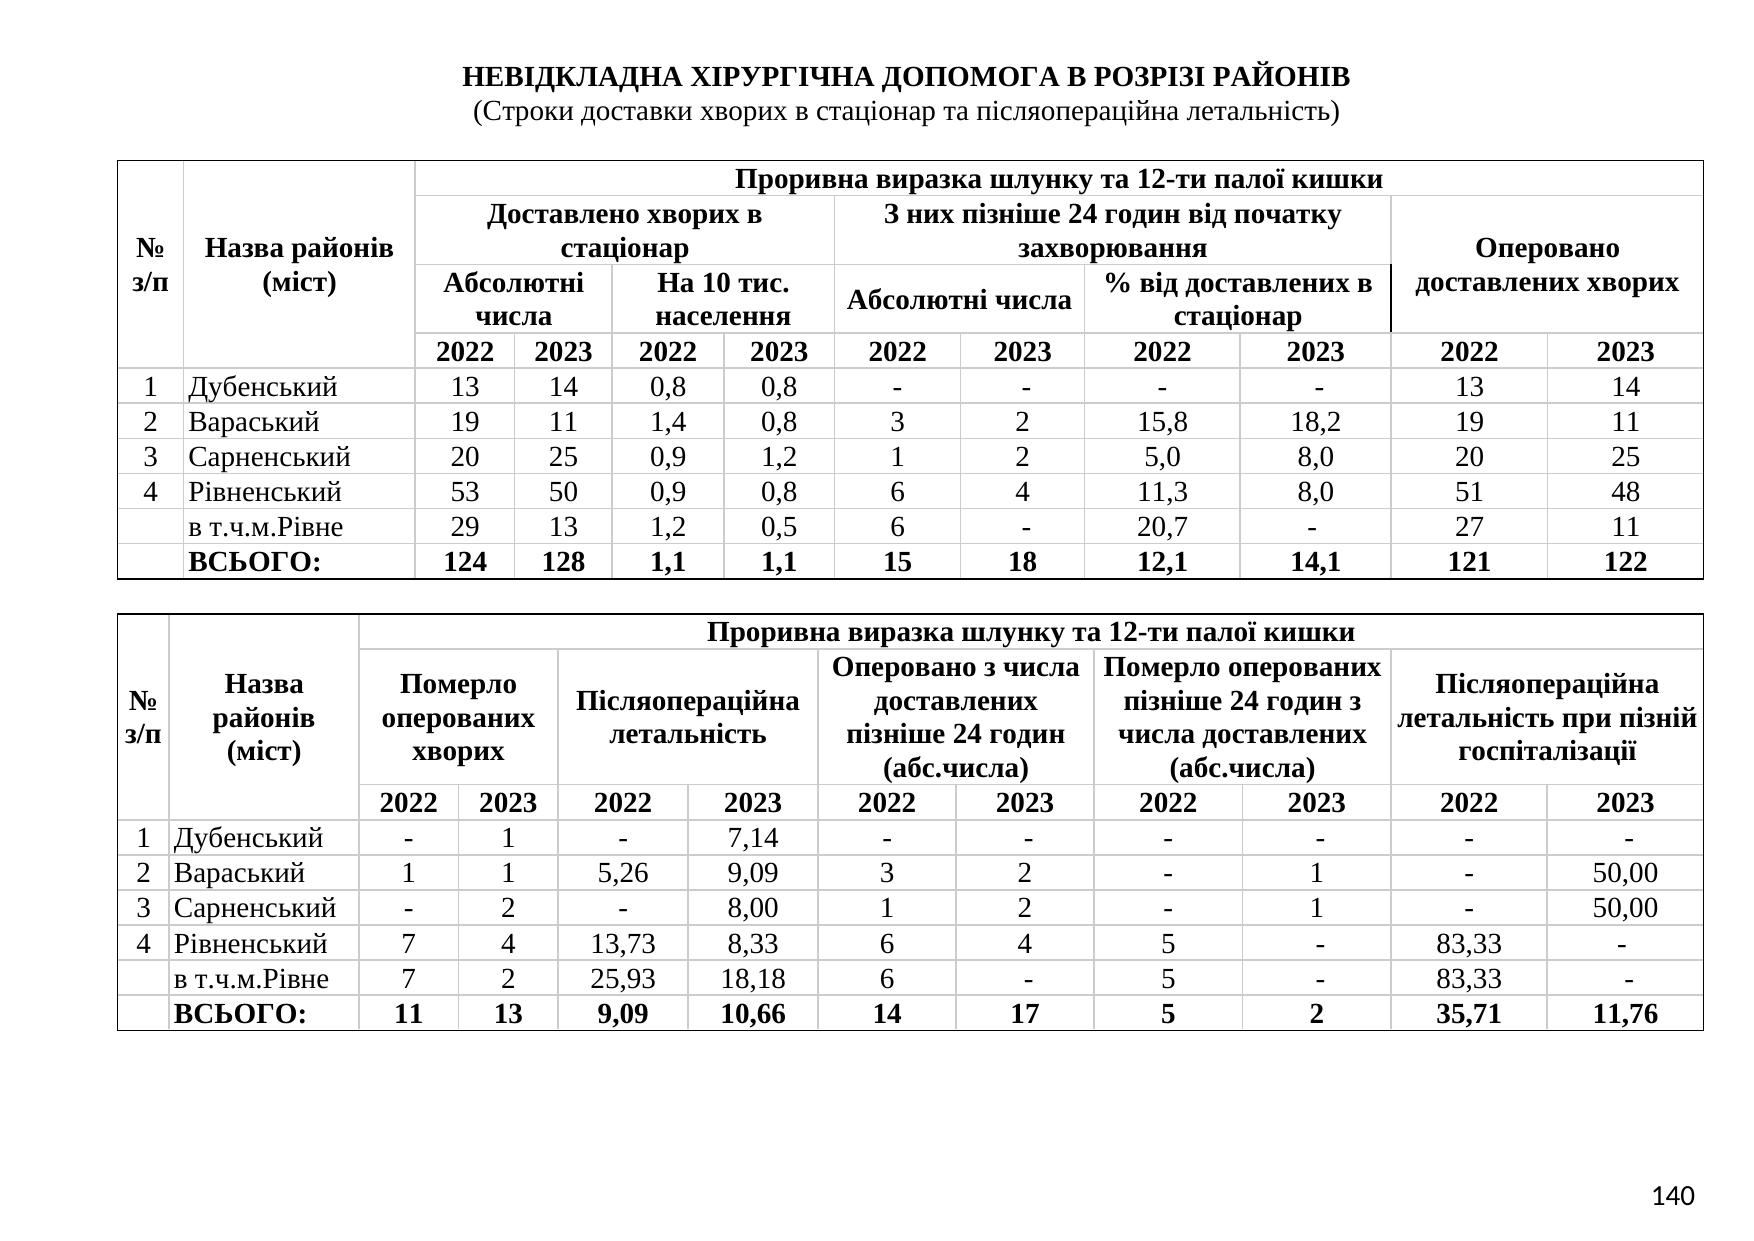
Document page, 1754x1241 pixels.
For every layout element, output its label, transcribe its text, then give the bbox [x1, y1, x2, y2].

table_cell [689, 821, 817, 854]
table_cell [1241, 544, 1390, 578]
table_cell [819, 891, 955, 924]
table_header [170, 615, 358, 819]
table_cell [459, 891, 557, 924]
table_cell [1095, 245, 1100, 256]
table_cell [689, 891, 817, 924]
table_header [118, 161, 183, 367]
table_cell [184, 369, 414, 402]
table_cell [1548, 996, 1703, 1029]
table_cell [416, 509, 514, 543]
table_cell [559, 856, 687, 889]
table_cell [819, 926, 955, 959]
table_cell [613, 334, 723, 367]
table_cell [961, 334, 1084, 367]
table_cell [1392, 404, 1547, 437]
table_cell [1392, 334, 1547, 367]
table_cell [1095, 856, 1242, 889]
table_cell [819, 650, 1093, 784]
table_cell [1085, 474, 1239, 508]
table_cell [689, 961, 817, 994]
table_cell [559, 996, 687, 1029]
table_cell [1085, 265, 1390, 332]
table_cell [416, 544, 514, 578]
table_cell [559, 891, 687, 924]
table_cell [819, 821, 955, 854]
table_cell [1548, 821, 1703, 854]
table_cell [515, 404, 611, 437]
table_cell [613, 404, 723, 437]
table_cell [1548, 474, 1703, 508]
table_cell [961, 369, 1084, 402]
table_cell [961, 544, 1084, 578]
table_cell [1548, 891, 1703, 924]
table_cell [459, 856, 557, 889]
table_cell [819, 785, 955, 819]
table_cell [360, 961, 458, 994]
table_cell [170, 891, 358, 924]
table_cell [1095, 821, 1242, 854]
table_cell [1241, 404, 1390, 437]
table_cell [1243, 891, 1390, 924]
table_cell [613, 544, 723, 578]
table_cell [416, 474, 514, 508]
text НЕВІДКЛАДНА ХІРУРГІЧНА ДОПОМОГА В РОЗРІЗІ РАЙОНІВ [118, 59, 1695, 93]
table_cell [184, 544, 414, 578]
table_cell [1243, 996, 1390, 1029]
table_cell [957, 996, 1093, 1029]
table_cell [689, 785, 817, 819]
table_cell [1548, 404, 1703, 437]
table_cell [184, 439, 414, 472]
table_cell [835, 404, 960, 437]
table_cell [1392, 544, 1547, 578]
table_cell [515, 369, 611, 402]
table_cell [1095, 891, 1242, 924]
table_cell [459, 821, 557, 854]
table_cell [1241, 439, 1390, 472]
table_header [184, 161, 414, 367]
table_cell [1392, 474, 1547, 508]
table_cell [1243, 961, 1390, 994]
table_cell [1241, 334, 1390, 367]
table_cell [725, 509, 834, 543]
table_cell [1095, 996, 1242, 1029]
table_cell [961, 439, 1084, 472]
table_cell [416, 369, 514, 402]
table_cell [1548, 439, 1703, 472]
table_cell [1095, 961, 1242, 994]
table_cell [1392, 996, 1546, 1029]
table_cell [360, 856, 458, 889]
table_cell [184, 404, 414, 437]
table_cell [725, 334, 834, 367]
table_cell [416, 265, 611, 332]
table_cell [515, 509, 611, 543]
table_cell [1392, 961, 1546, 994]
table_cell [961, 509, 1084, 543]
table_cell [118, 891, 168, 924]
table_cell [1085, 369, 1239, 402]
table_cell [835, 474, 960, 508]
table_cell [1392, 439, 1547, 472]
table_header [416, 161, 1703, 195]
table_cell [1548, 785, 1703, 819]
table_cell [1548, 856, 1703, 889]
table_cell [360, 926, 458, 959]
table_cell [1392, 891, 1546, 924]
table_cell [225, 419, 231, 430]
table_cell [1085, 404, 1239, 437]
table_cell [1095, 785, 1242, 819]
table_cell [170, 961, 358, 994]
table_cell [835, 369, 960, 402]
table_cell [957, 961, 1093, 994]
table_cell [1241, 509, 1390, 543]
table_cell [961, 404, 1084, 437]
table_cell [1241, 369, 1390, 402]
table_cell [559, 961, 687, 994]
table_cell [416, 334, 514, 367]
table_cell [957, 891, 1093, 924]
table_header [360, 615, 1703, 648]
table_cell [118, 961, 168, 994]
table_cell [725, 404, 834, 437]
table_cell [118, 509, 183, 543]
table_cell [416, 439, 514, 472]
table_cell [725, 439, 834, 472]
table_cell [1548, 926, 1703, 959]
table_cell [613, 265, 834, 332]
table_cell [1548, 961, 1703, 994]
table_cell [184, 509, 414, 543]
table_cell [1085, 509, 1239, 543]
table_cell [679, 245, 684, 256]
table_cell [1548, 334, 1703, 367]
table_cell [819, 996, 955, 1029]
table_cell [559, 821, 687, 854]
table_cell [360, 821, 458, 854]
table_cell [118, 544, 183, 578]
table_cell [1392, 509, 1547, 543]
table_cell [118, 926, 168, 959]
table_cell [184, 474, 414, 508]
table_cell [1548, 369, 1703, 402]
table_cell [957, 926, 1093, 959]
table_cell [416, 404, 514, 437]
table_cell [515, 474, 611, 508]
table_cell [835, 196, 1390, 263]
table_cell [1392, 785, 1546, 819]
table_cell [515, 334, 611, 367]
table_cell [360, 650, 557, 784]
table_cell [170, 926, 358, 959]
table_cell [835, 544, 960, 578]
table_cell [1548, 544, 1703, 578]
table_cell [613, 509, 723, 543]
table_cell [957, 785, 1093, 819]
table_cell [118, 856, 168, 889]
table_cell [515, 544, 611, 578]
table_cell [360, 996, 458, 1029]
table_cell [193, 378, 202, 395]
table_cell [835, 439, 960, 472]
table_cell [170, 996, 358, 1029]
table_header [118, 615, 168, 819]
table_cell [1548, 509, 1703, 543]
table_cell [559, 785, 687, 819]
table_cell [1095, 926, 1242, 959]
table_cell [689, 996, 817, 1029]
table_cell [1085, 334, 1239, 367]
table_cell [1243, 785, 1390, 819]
text (Строки доставки хворих в стаціонар та післяопераційна летальність) [118, 93, 1695, 126]
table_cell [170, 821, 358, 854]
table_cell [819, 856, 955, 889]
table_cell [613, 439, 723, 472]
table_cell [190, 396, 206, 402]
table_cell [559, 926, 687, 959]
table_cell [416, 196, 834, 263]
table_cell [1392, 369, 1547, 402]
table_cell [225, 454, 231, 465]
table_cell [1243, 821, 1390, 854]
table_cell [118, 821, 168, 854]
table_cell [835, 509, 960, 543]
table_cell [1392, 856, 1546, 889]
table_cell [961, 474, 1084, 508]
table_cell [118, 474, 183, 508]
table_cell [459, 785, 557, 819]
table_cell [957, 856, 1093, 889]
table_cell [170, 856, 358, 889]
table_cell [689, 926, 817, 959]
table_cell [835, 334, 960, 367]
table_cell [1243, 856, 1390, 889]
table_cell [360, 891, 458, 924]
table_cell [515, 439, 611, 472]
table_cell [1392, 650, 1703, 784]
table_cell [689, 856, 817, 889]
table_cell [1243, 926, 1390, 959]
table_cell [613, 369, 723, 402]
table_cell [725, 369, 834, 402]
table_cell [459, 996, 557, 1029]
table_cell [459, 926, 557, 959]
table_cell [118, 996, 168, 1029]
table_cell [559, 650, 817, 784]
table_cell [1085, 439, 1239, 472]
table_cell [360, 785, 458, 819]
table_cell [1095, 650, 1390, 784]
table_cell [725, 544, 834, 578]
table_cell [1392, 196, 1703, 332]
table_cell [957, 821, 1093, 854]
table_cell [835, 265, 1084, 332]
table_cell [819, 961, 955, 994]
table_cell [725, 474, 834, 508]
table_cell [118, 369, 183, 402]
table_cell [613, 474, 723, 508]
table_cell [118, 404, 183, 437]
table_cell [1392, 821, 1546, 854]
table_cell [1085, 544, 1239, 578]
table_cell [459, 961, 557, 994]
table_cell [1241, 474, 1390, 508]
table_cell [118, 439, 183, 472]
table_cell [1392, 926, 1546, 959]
